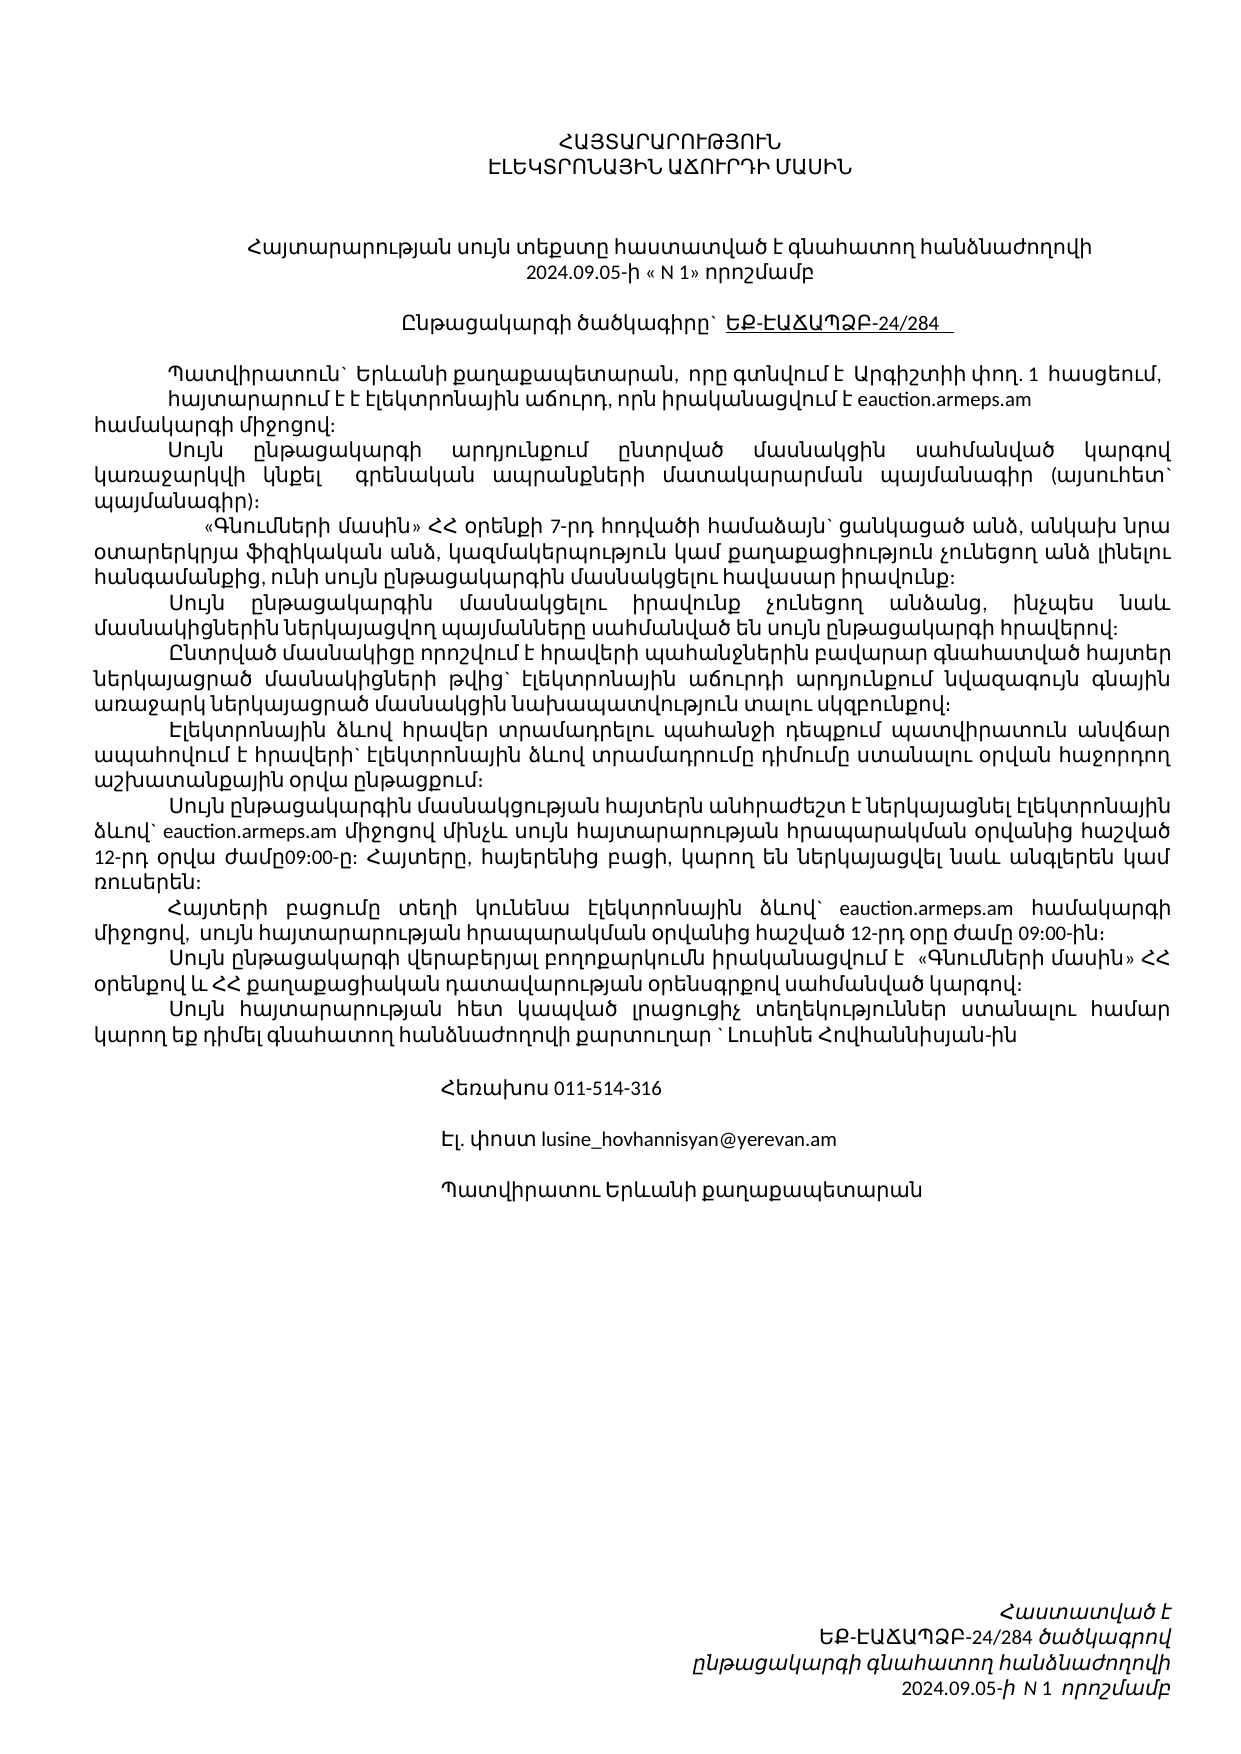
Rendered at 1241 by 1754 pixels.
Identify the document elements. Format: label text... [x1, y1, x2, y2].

text Սույն ընթացակարգի վերաբերյալ բողոքարկումն իրականացվում է «Գնումների մասին» ՀՀ օրենքով և ՀՀ քաղաքացիական դատավարության օրենսգրքով սահմանված կարգով։ [94, 946, 1171, 996]
text ԷԼԵԿՏՐՈՆԱՅԻՆ ԱՃՈՒՐԴԻ ՄԱՍԻՆ [94, 154, 1171, 180]
text Սույն ընթացակարգի արդյունքում ընտրված մասնակցին սահմանված կարգով կառաջարկվի կնքել գրենական ապրանքների մատակարարման պայմանագիր (այսուհետ` պայմանագիր)։ [94, 437, 1171, 513]
text Հայտերի բացումը տեղի կունենա էլեկտրոնային ձևով` eauction.armeps.am համակարգի միջոցով, սույն հայտարարության հրապարակման օրվանից հաշված 12-րդ օրը ժամը 09:00-ին։ [94, 895, 1171, 946]
text Ընթացակարգի ծածկագիրը` ԵՔ-ԷԱՃԱՊՁԲ-24/284 [94, 310, 1171, 336]
text Պատվիրատուն` Երևանի քաղաքապետարան, որը գտնվում է Արգիշտիի փող. 1 հասցեում, [94, 361, 1171, 386]
text ՀԱՅՏԱՐԱՐՈՒԹՅՈՒՆ [94, 129, 1171, 154]
text «Գնումների մասին» ՀՀ օրենքի 7-րդ հոդվածի համաձայն` ցանկացած անձ, անկախ նրա օտարերկրյա ֆիզիկական անձ, կազմակերպություն կամ քաղաքացիություն չունեցող անձ լինելու հանգամանքից, ունի սույն ընթացակարգին մասնակցելու հավասար իրավունք: [94, 513, 1171, 590]
text Սույն հայտարարության հետ կապված լրացուցիչ տեղեկություններ ստանալու համար կարող եք դիմել գնահատող հանձնաժողովի քարտուղար ` Լուսինե Հովհաննիսյան-ին [94, 996, 1171, 1047]
text Սույն ընթացակարգին մասնակցության հայտերն անհրաժեշտ է ներկայացնել էլեկտրոնային ձևով` eauction.armeps.am միջոցով մինչև սույն հայտարարության հրապարակման օրվանից հաշված 12-րդ օրվա ժամը09:00-ը: Հայտերը, հայերենից բացի, կարող են ներկայացվել նաև անգլերեն կամ ռուսերեն: [94, 793, 1171, 895]
text հայտարարում է է էլեկտրոնային աճուրդ, որն իրականացվում է eauction.armeps.am համակարգի միջոցով: [94, 386, 1171, 437]
text Էլեկտրոնային ձևով հրավեր տրամադրելու պահանջի դեպքում պատվիրատուն անվճար ապահովում է հրավերի` էլեկտրոնային ձևով տրամադրումը դիմումը ստանալու օրվան հաջորդող աշխատանքային օրվա ընթացքում։ [94, 717, 1171, 793]
text ընթացակարգի գնահատող հանձնաժողովի [94, 1650, 1171, 1675]
text 2024.09.05 -ի N 1 որոշմամբ [94, 1675, 1171, 1701]
text Պատվիրատու Երևանի քաղաքապետարան [94, 1177, 1171, 1203]
text ԵՔ-ԷԱՃԱՊՁԲ-24/284 ծածկագրով [94, 1624, 1171, 1650]
text Էլ. փոստ lusine_hovhannisyan@yerevan.am [94, 1126, 1171, 1152]
text Հեռախոս 011-514-316 [94, 1076, 1171, 1101]
text Հայտարարության սույն տեքստը հաստատված է գնահատող հանձնաժողովի [94, 234, 1171, 259]
text Սույն ընթացակարգին մասնակցելու իրավունք չունեցող անձանց, ինչպես նաև մասնակիցներին ներկայացվող պայմանները սահմանված են սույն ընթացակարգի հրավերով: [94, 590, 1171, 641]
text 2024.09.05 -ի « N 1» որոշմամբ [94, 259, 1171, 285]
text Հաստատված է [94, 1599, 1171, 1624]
text Ընտրված մասնակիցը որոշվում է հրավերի պահանջներին բավարար գնահատված հայտեր ներկայացրած մասնակիցների թվից` էլեկտրոնային աճուրդի արդյունքում նվազագույն գնային առաջարկ ներկայացրած մասնակցին նախապատվություն տալու սկզբունքով։ [94, 641, 1171, 717]
